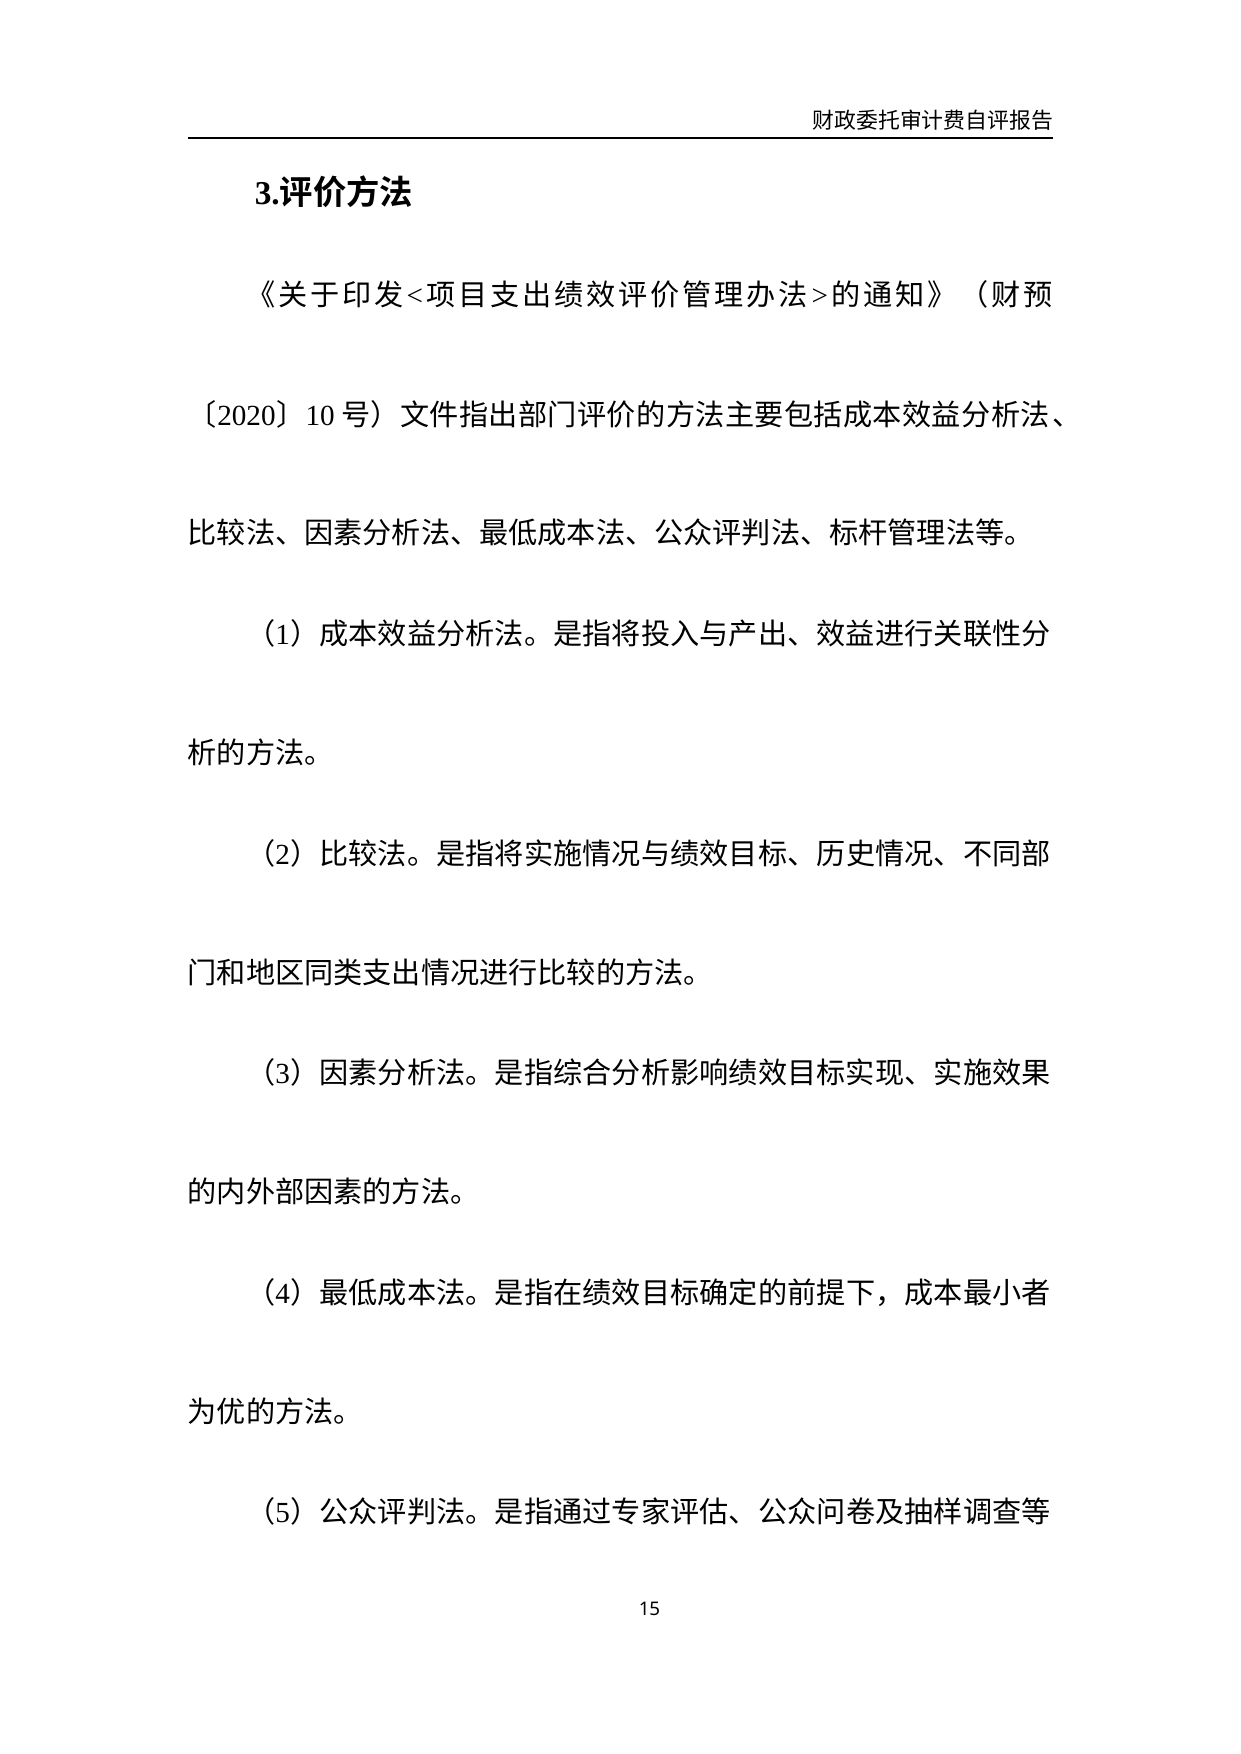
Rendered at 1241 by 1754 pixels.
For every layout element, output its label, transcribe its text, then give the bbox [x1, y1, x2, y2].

subtitle 3.评价方法 [187, 150, 1053, 229]
text （4）最低成本法。是指在绩效目标确定的前提下，成本最小者为优的方法。 [187, 1251, 1053, 1449]
text （3）因素分析法。是指综合分析影响绩效目标实现、实施效果的内外部因素的方法。 [187, 1031, 1053, 1230]
text （2）比较法。是指将实施情况与绩效目标、历史情况、不同部门和地区同类支出情况进行比较的方法。 [187, 812, 1053, 1010]
text 《关于印发<项目支出绩效评价管理办法>的通知》（财预〔2020〕10号）文件指出部门评价的方法主要包括成本效益分析法、比较法、因素分析法、最低成本法、公众评判法、标杆管理法等。 [187, 253, 1053, 571]
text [187, 1470, 1053, 1550]
text （1）成本效益分析法。是指将投入与产出、效益进行关联性分析的方法。 [187, 592, 1053, 791]
